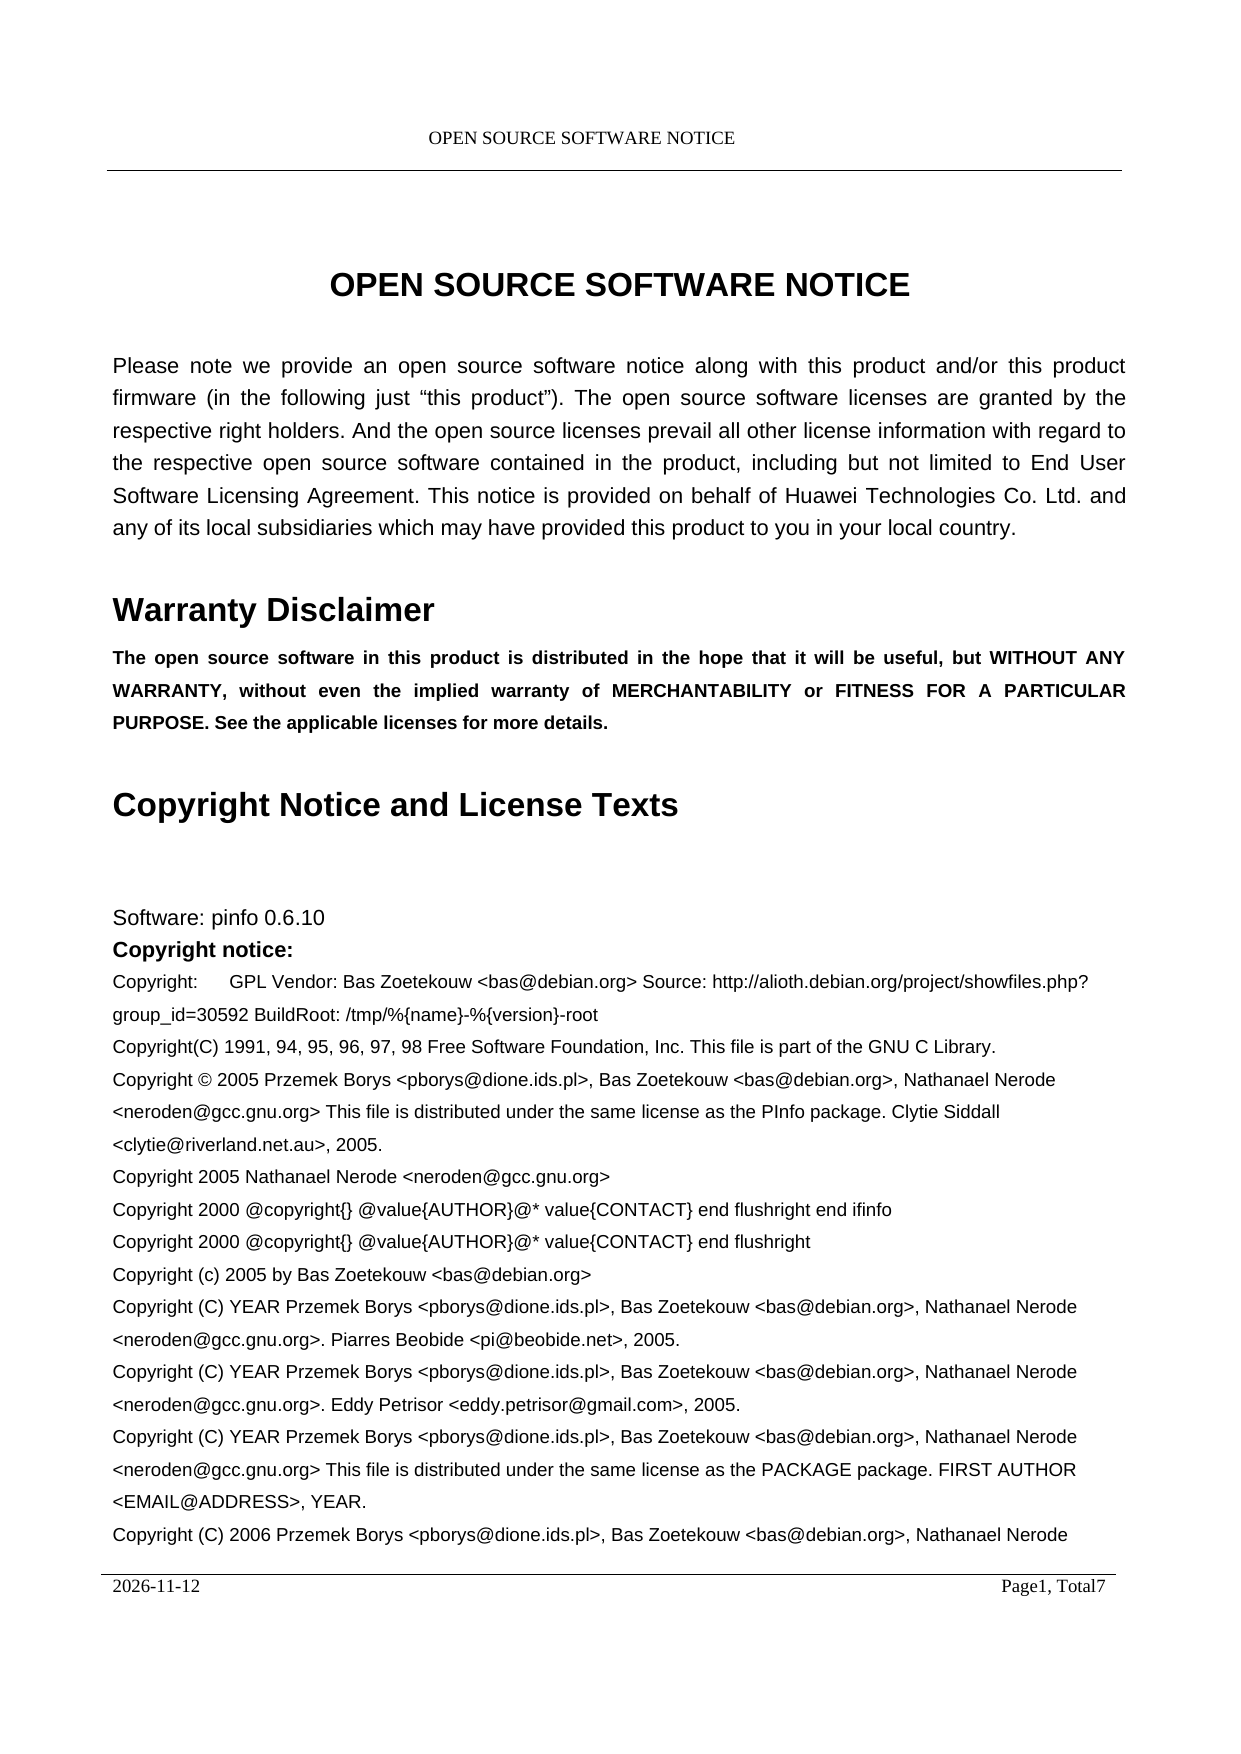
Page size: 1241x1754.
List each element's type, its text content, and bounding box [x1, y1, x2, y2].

text Copyright(C) 1991, 94, 95, 96, 97, 98 Free Software Foundation, Inc. This file is part of the GNU C Library. [112, 1031, 1128, 1063]
text Copyright notice: [112, 933, 1128, 966]
text Copyright (c) 2005 by Bas Zoetekouw <bas@debian.org> [112, 1258, 1128, 1291]
text Copyright © 2005 Przemek Borys <pborys@dione.ids.pl>, Bas Zoetekouw <bas@debian.org>, Nathanael Nerode <neroden@gcc.gnu.org> This file is distributed under the same license as the PInfo package. Clytie Siddall <clytie@riverland.net.au>, 2005. [112, 1063, 1128, 1161]
text Copyright: GPL Vendor: Bas Zoetekouw <bas@debian.org> Source: http://alioth.debian.org/project/showfiles.php?group_id=30592 BuildRoot: /tmp/%{name}-%{version}-root [112, 966, 1128, 1031]
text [112, 1518, 1128, 1551]
text Copyright (C) YEAR Przemek Borys <pborys@dione.ids.pl>, Bas Zoetekouw <bas@debian.org>, Nathanael Nerode <neroden@gcc.gnu.org> This file is distributed under the same license as the PACKAGE package. FIRST AUTHOR <EMAIL@ADDRESS>, YEAR. [112, 1421, 1128, 1518]
text Warranty Disclaimer [112, 576, 1128, 641]
text Copyright (C) YEAR Przemek Borys <pborys@dione.ids.pl>, Bas Zoetekouw <bas@debian.org>, Nathanael Nerode <neroden@gcc.gnu.org>. Piarres Beobide <pi@beobide.net>, 2005. [112, 1291, 1128, 1356]
text OPEN SOURCE SOFTWARE NOTICE [112, 251, 1128, 316]
text Software: pinfo 0.6.10 [112, 901, 1128, 933]
text Copyright 2000 @copyright{} @value{AUTHOR}@* value{CONTACT} end flushright end ifinfo [112, 1193, 1128, 1226]
text The open source software in this product is distributed in the hope that it will be useful, but WITHOUT ANY WARRANTY, without even the implied warranty of MERCHANTABILITY or FITNESS FOR A PARTICULAR PURPOSE. See the applicable licenses for more details. [112, 641, 1128, 739]
text Copyright 2005 Nathanael Nerode <neroden@gcc.gnu.org> [112, 1161, 1128, 1193]
text Please note we provide an open source software notice along with this product and/or this product firmware (in the following just “this product”). The open source software licenses are granted by the respective right holders. And the open source licenses prevail all other license information with regard to the respective open source software contained in the product, including but not limited to End User Software Licensing Agreement. This notice is provided on behalf of Huawei Technologies Co. Ltd. and any of its local subsidiaries which may have provided this product to you in your local country. [112, 349, 1128, 544]
text Copyright (C) YEAR Przemek Borys <pborys@dione.ids.pl>, Bas Zoetekouw <bas@debian.org>, Nathanael Nerode <neroden@gcc.gnu.org>. Eddy Petrisor <eddy.petrisor@gmail.com>, 2005. [112, 1356, 1128, 1421]
text Copyright 2000 @copyright{} @value{AUTHOR}@* value{CONTACT} end flushright [112, 1226, 1128, 1258]
text Copyright Notice and License Texts [112, 771, 1128, 836]
